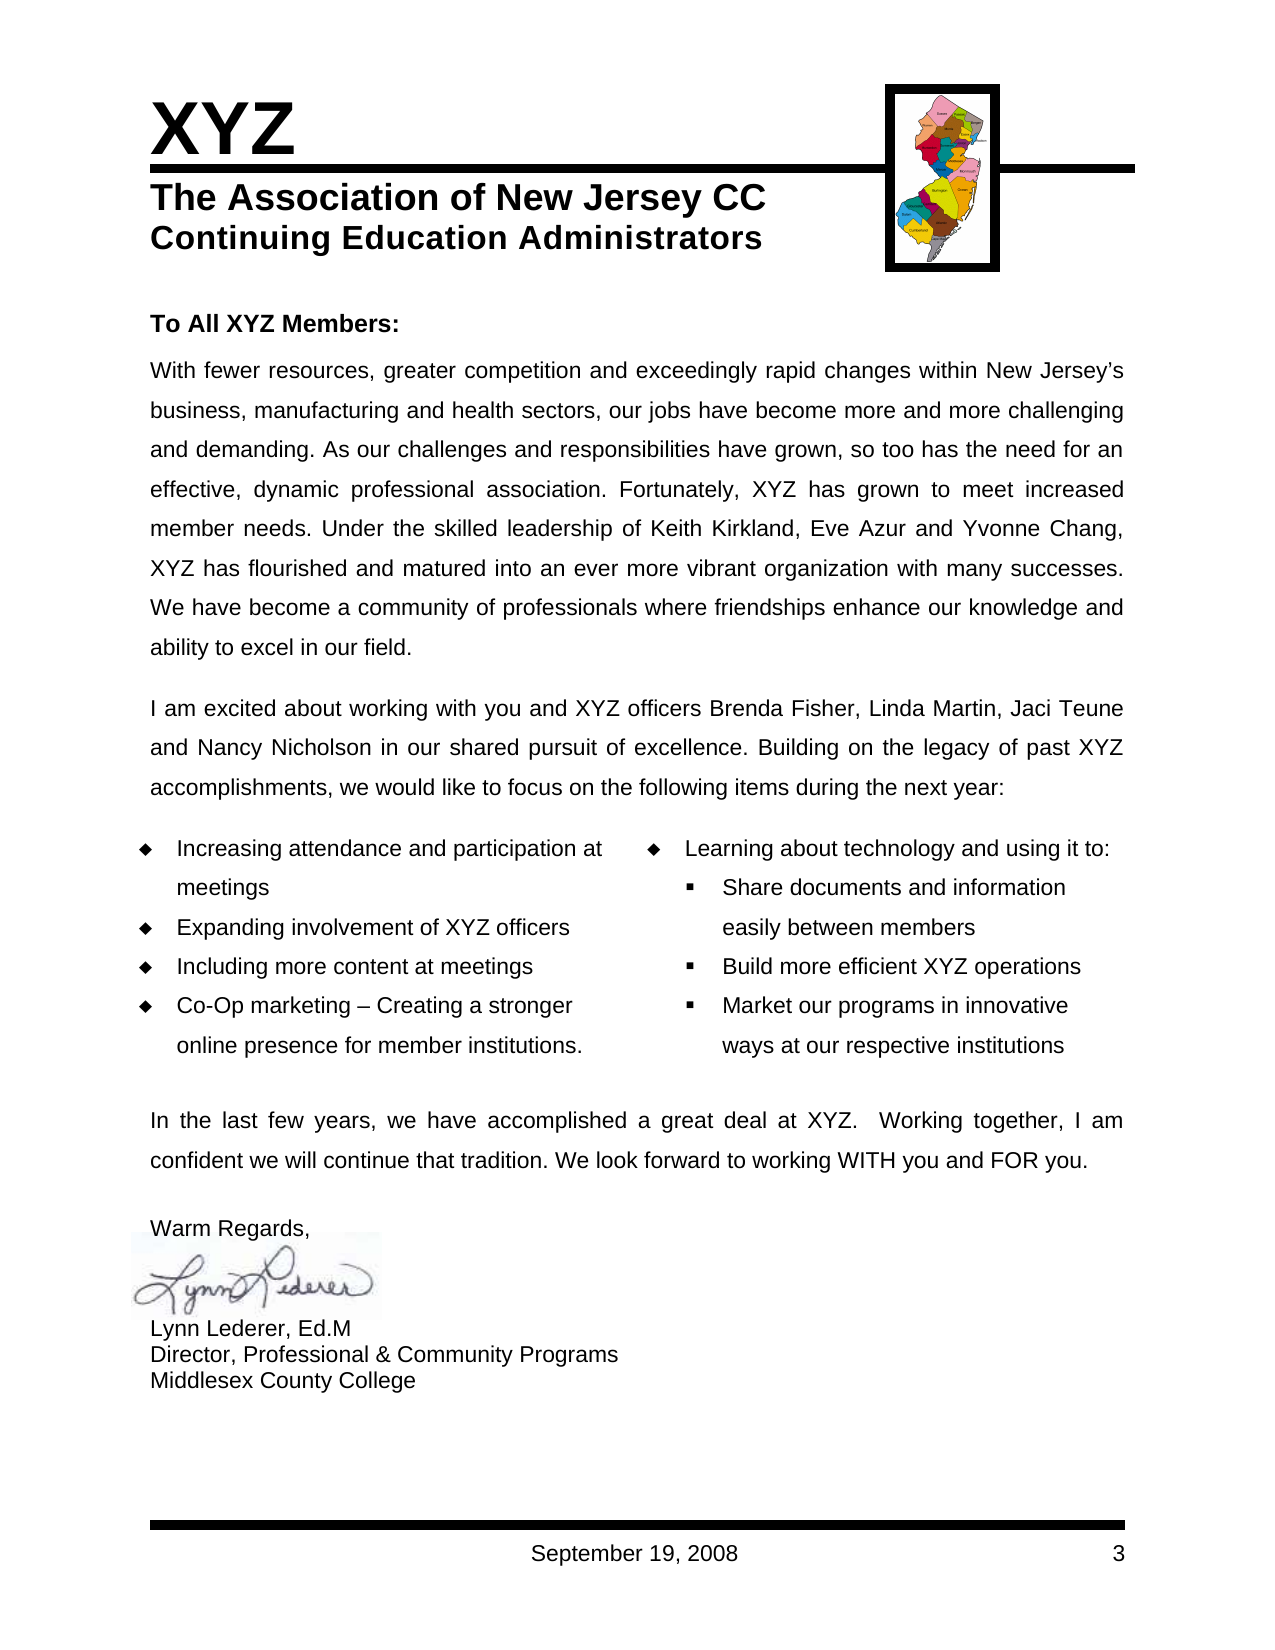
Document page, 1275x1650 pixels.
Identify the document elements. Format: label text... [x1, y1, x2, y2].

text Middlesex County College [150, 1367, 1125, 1394]
text Lynn Lederer, Ed.M [150, 1315, 1125, 1341]
text Warm Regards, [150, 1215, 1125, 1242]
text In the last few years, we have accomplished a great deal at XYZ. Working together, I am confident we will continue that tradition. We look forward to working WITH you and FOR you. [150, 1107, 1125, 1173]
text With fewer resources, greater competition and exceedingly rapid changes within New Jersey’s business, manufacturing and health sectors, our jobs have become more and more challenging and demanding. As our challenges and responsibilities have grown, so too has the need for an effective, dynamic professional association. Fortunately, XYZ has grown to meet increased member needs. Under the skilled leadership of Keith Kirkland, Eve Azur and Yvonne Chang, XYZ has flourished and matured into an ever more vibrant organization with many successes. We have become a community of professionals where friendships enhance our knowledge and ability to excel in our field. [150, 357, 1125, 660]
table_header Increasing attendance and participation at meetings Expanding involvement of XYZ officers Including more content at meetings Co-Op marketing – Creating a stronger online presence for member institutions. [128, 835, 636, 1086]
text I am excited about working with you and XYZ officers Brenda Fisher, Linda Martin, Jaci Teune and Nancy Nicholson in our shared pursuit of excellence. Building on the legacy of past XYZ accomplishments, we would like to focus on the following items during the next year: [150, 694, 1125, 800]
picture [895, 94, 990, 263]
table_header Learning about technology and using it to: Share documents and information easily between members Build more efficient XYZ operations Market our programs in innovative ways at our respective institutions [636, 835, 1125, 1086]
text Director, Professional & Community Programs [150, 1341, 1125, 1367]
subtitle To All XYZ Members: [150, 309, 1125, 338]
picture [131, 1232, 382, 1320]
